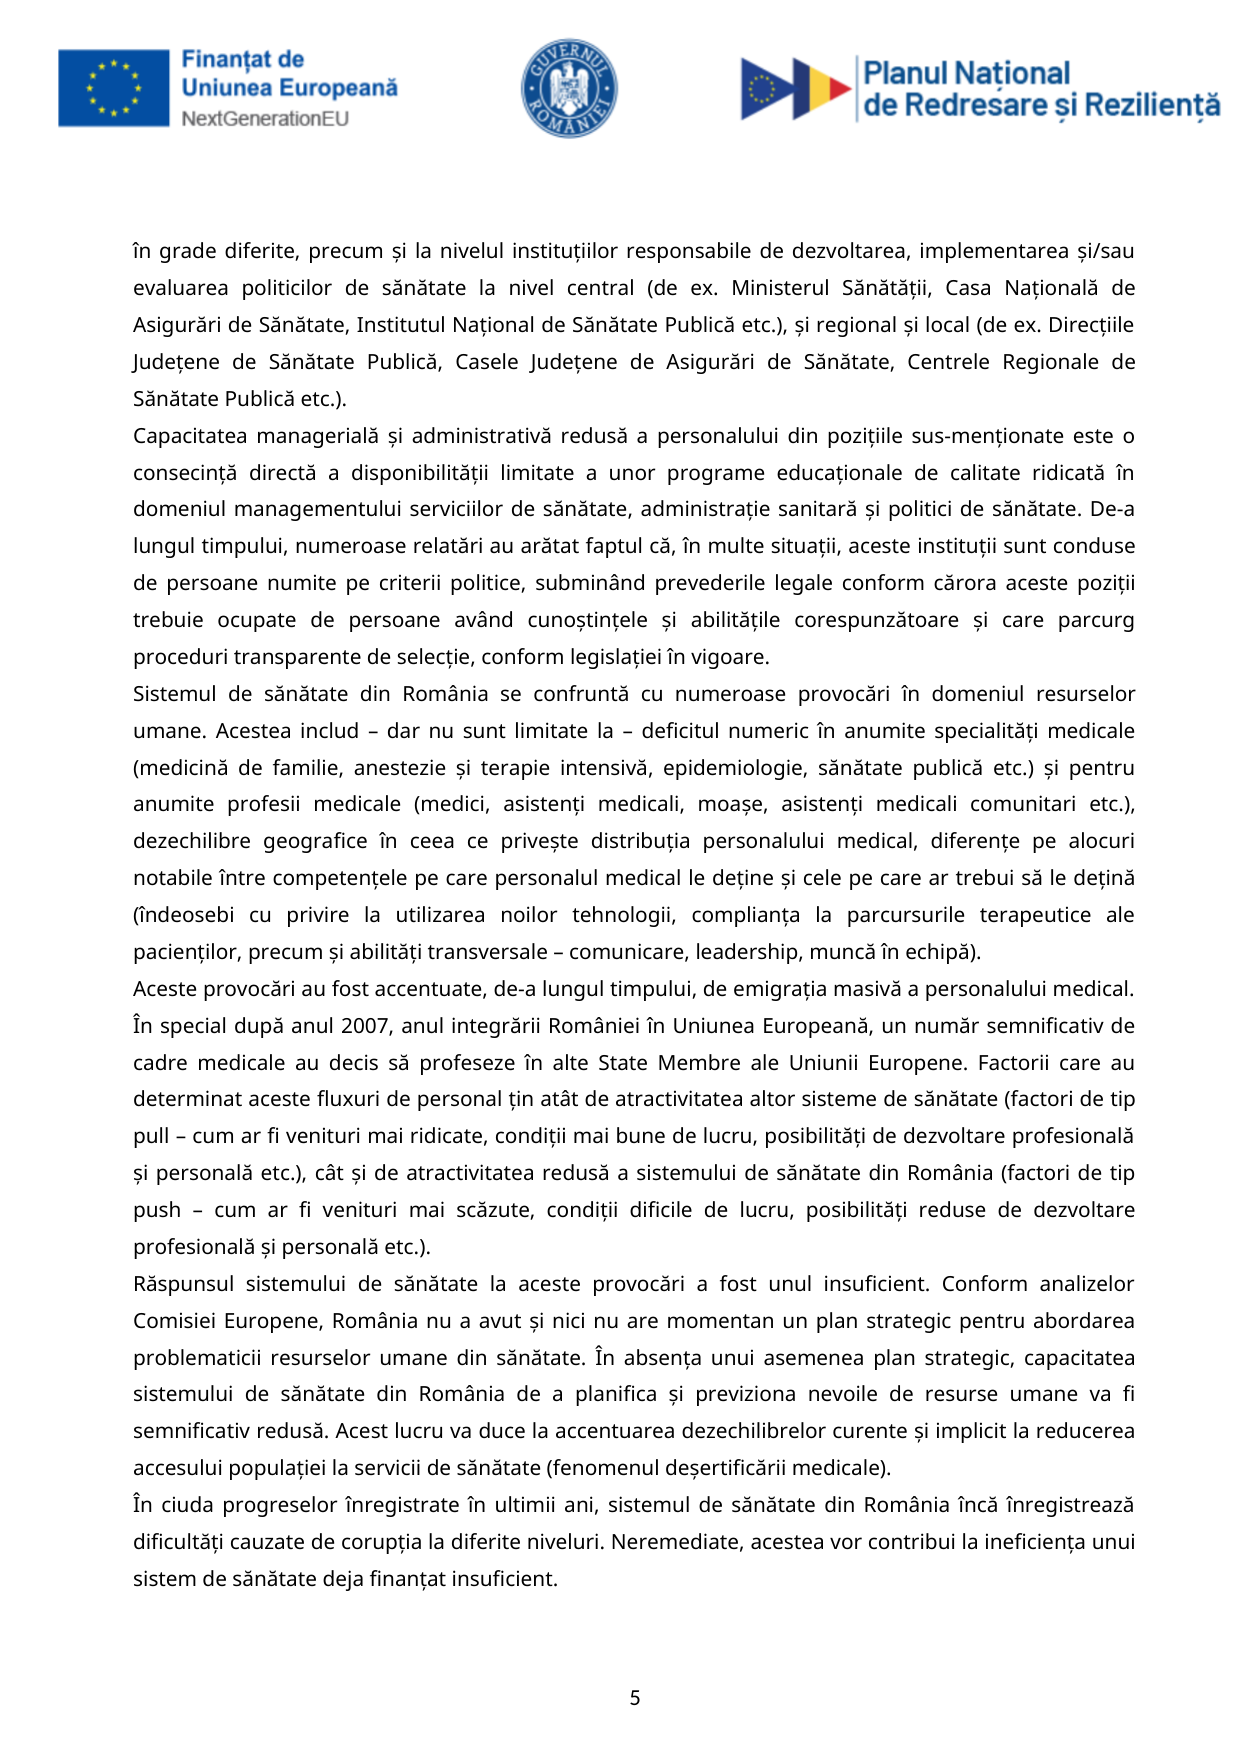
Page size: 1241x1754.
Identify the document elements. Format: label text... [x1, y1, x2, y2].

text Capacitatea managerială și administrativă redusă a personalului din pozițiile sus-menționate este o consecință directă a disponibilității limitate a unor programe educaționale de calitate ridicată în domeniul managementului serviciilor de sănătate, administrație sanitară și politici de sănătate. De-a lungul timpului, numeroase relatări au arătat faptul că, în multe situații, aceste instituții sunt conduse de persoane numite pe criterii politice, subminând prevederile legale conform cărora aceste poziții trebuie ocupate de persoane având cunoștințele și abilitățile corespunzătoare și care parcurg proceduri transparente de selecție, conform legislației în vigoare. [133, 421, 1137, 670]
text Aceste provocări au fost accentuate, de-a lungul timpului, de emigrația masivă a personalului medical. În special după anul 2007, anul integrării României în Uniunea Europeană, un număr semnificativ de cadre medicale au decis să profeseze în alte State Membre ale Uniunii Europene. Factorii care au determinat aceste fluxuri de personal țin atât de atractivitatea altor sisteme de sănătate (factori de tip pull – cum ar fi venituri mai ridicate, condiții mai bune de lucru, posibilități de dezvoltare profesională și personală etc.), cât și de atractivitatea redusă a sistemului de sănătate din România (factori de tip push – cum ar fi venituri mai scăzute, condiții dificile de lucru, posibilități reduse de dezvoltare profesională și personală etc.). [133, 974, 1137, 1260]
text Sistemul de sănătate din România se confruntă cu numeroase provocări în domeniul resurselor umane. Acestea includ – dar nu sunt limitate la – deficitul numeric în anumite specialități medicale (medicină de familie, anestezie și terapie intensivă, epidemiologie, sănătate publică etc.) și pentru anumite profesii medicale (medici, asistenți medicali, moașe, asistenți medicali comunitari etc.), dezechilibre geografice în ceea ce privește distribuția personalului medical, diferențe pe alocuri notabile între competențele pe care personalul medical le deține și cele pe care ar trebui să le dețină (îndeosebi cu privire la utilizarea noilor tehnologii, complianța la parcursurile terapeutice ale pacienților, precum și abilități transversale – comunicare, leadership, muncă în echipă). [133, 679, 1137, 965]
text Răspunsul sistemului de sănătate la aceste provocări a fost unul insuficient. Conform analizelor Comisiei Europene, România nu a avut și nici nu are momentan un plan strategic pentru abordarea problematicii resurselor umane din sănătate. În absența unui asemenea plan strategic, capacitatea sistemului de sănătate din România de a planifica și previziona nevoile de resurse umane va fi semnificativ redusă. Acest lucru va duce la accentuarea dezechilibrelor curente și implicit la reducerea accesului populației la servicii de sănătate (fenomenul deșertificării medicale). [133, 1269, 1137, 1482]
picture [0, 17, 1228, 162]
text În ciuda progreselor înregistrate în ultimii ani, sistemul de sănătate din România încă înregistrează dificultăți cauzate de corupția la diferite niveluri. Neremediate, acestea vor contribui la ineficiența unui sistem de sănătate deja finanțat insuficient. [133, 1490, 1137, 1592]
